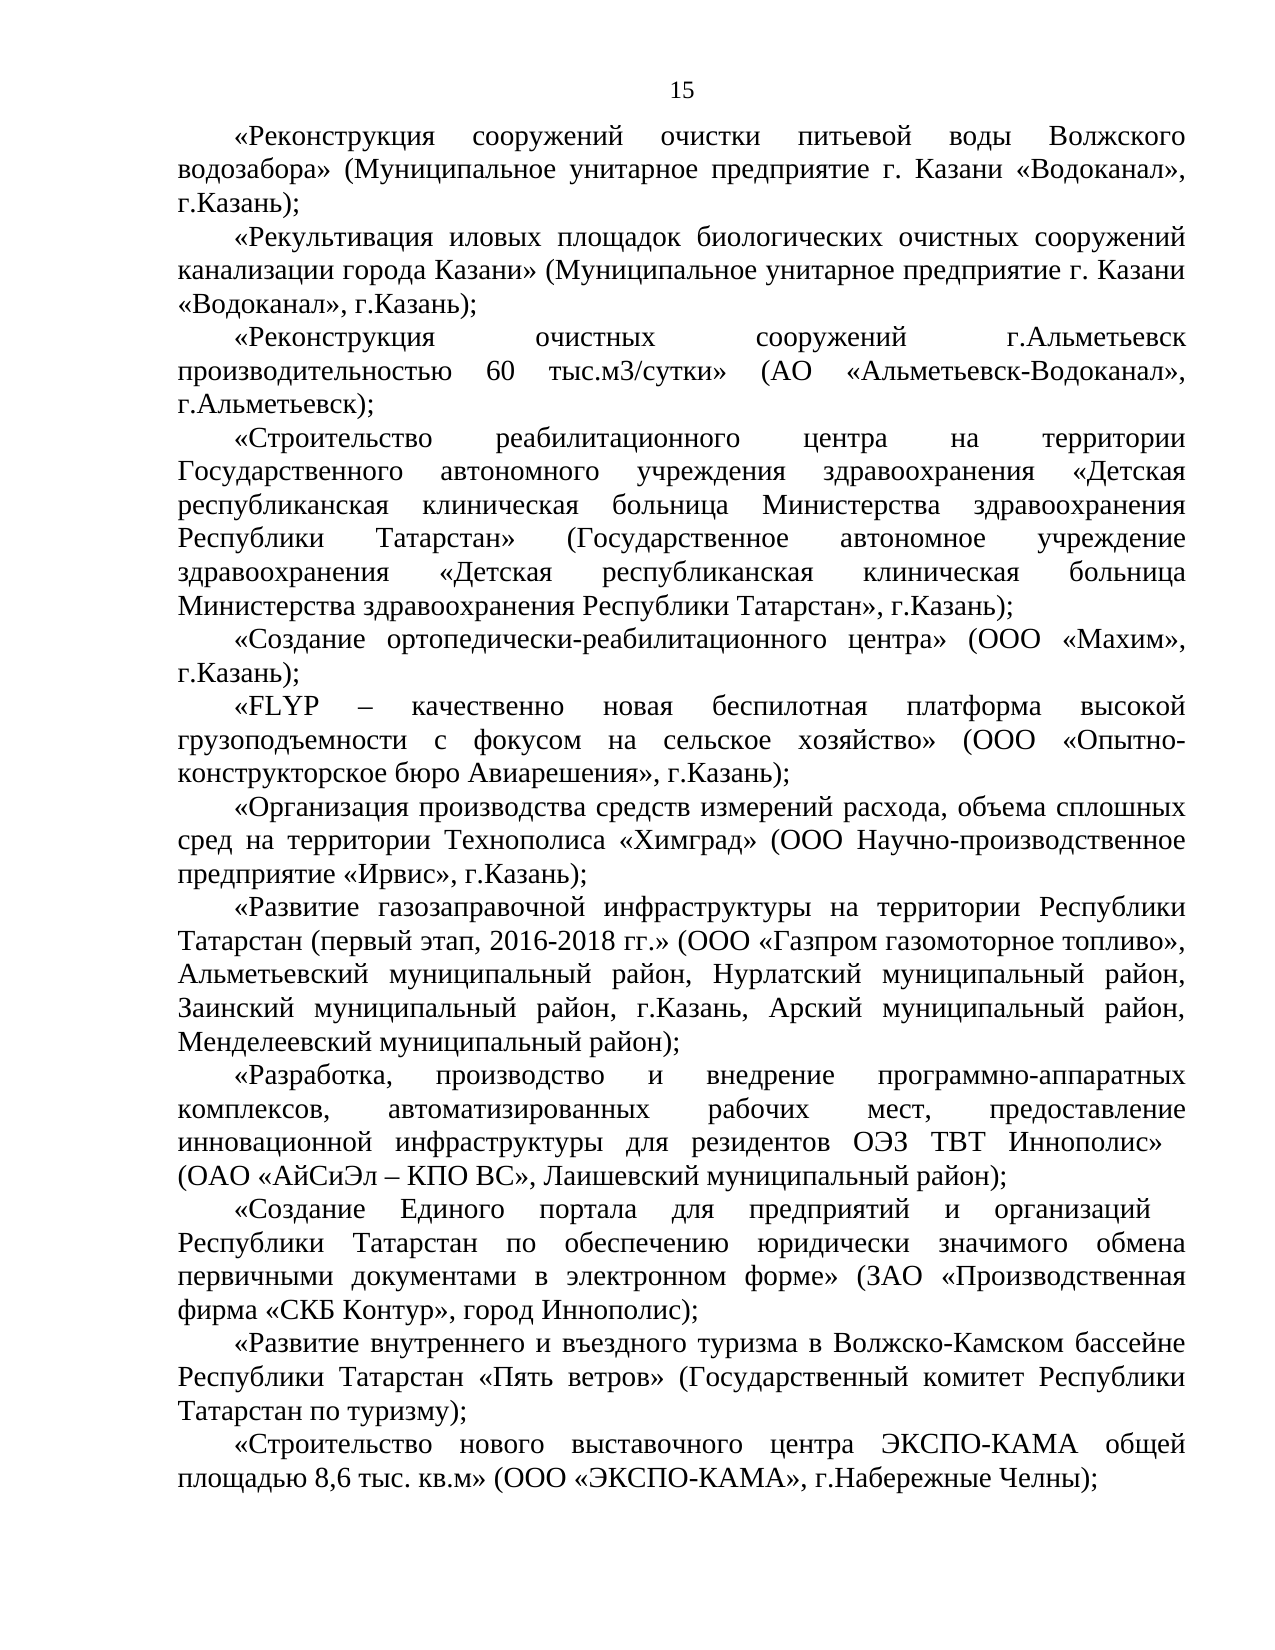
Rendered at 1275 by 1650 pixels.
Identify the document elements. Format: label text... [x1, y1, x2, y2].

text «FLYP – качественно новая беспилотная платформа высокой грузоподъемности с фокусом на сельское хозяйство» (ООО «Опытно-конструкторское бюро Авиарешения», г.Казань); [177, 688, 1186, 789]
text «Создание Единого портала для предприятий и организаций Республики Татарстан по обеспечению юридически значимого обмена первичными документами в электронном форме» (ЗАО «Производственная фирма «СКБ Контур», город Иннополис); [177, 1191, 1186, 1326]
text «Строительство реабилитационного центра на территории Государственного автономного учреждения здравоохранения «Детская республиканская клиническая больница Министерства здравоохранения Республики Татарстан» (Государственное автономное учреждение здравоохранения «Детская республиканская клиническая больница Министерства здравоохранения Республики Татарстан», г.Казань); [177, 420, 1186, 621]
text «Организация производства средств измерений расхода, объема сплошных сред на территории Технополиса «Химград» (ООО Научно-производственное предприятие «Ирвис», г.Казань); [177, 789, 1186, 889]
text «Реконструкция очистных сооружений г.Альметьевск производительностью 60 тыс.м3/сутки» (АО «Альметьевск-Водоканал», г.Альметьевск); [177, 319, 1186, 420]
text «Развитие газозаправочной инфраструктуры на территории Республики Татарстан (первый этап, 2016-2018 гг.» (ООО «Газпром газомоторное топливо», Альметьевский муниципальный район, Нурлатский муниципальный район, Заинский муниципальный район, г.Казань, Арский муниципальный район, Менделеевский муниципальный район); [177, 889, 1186, 1057]
text «Разработка, производство и внедрение программно-аппаратных комплексов, автоматизированных рабочих мест, предоставление инновационной инфраструктуры для резидентов ОЭЗ ТВТ Иннополис» (ОАО «АйСиЭл – КПО ВС», Лаишевский муниципальный район); [177, 1057, 1186, 1191]
text «Рекультивация иловых площадок биологических очистных сооружений канализации города Казани» (Муниципальное унитарное предприятие г. Казани «Водоканал», г.Казань); [177, 219, 1186, 319]
text «Реконструкция сооружений очистки питьевой воды Волжского водозабора» (Муниципальное унитарное предприятие г. Казани «Водоканал», г.Казань); [177, 118, 1186, 219]
text «Создание ортопедически-реабилитационного центра» (ООО «Махим», г.Казань); [177, 621, 1186, 688]
text «Строительство нового выставочного центра ЭКСПО-КАМА общей площадью 8,6 тыс. кв.м» (ООО «ЭКСПО-КАМА», г.Набережные Челны); [177, 1426, 1186, 1493]
text «Развитие внутреннего и въездного туризма в Волжско-Камском бассейне Республики Татарстан «Пять ветров» (Государственный комитет Республики Татарстан по туризму); [177, 1326, 1186, 1426]
